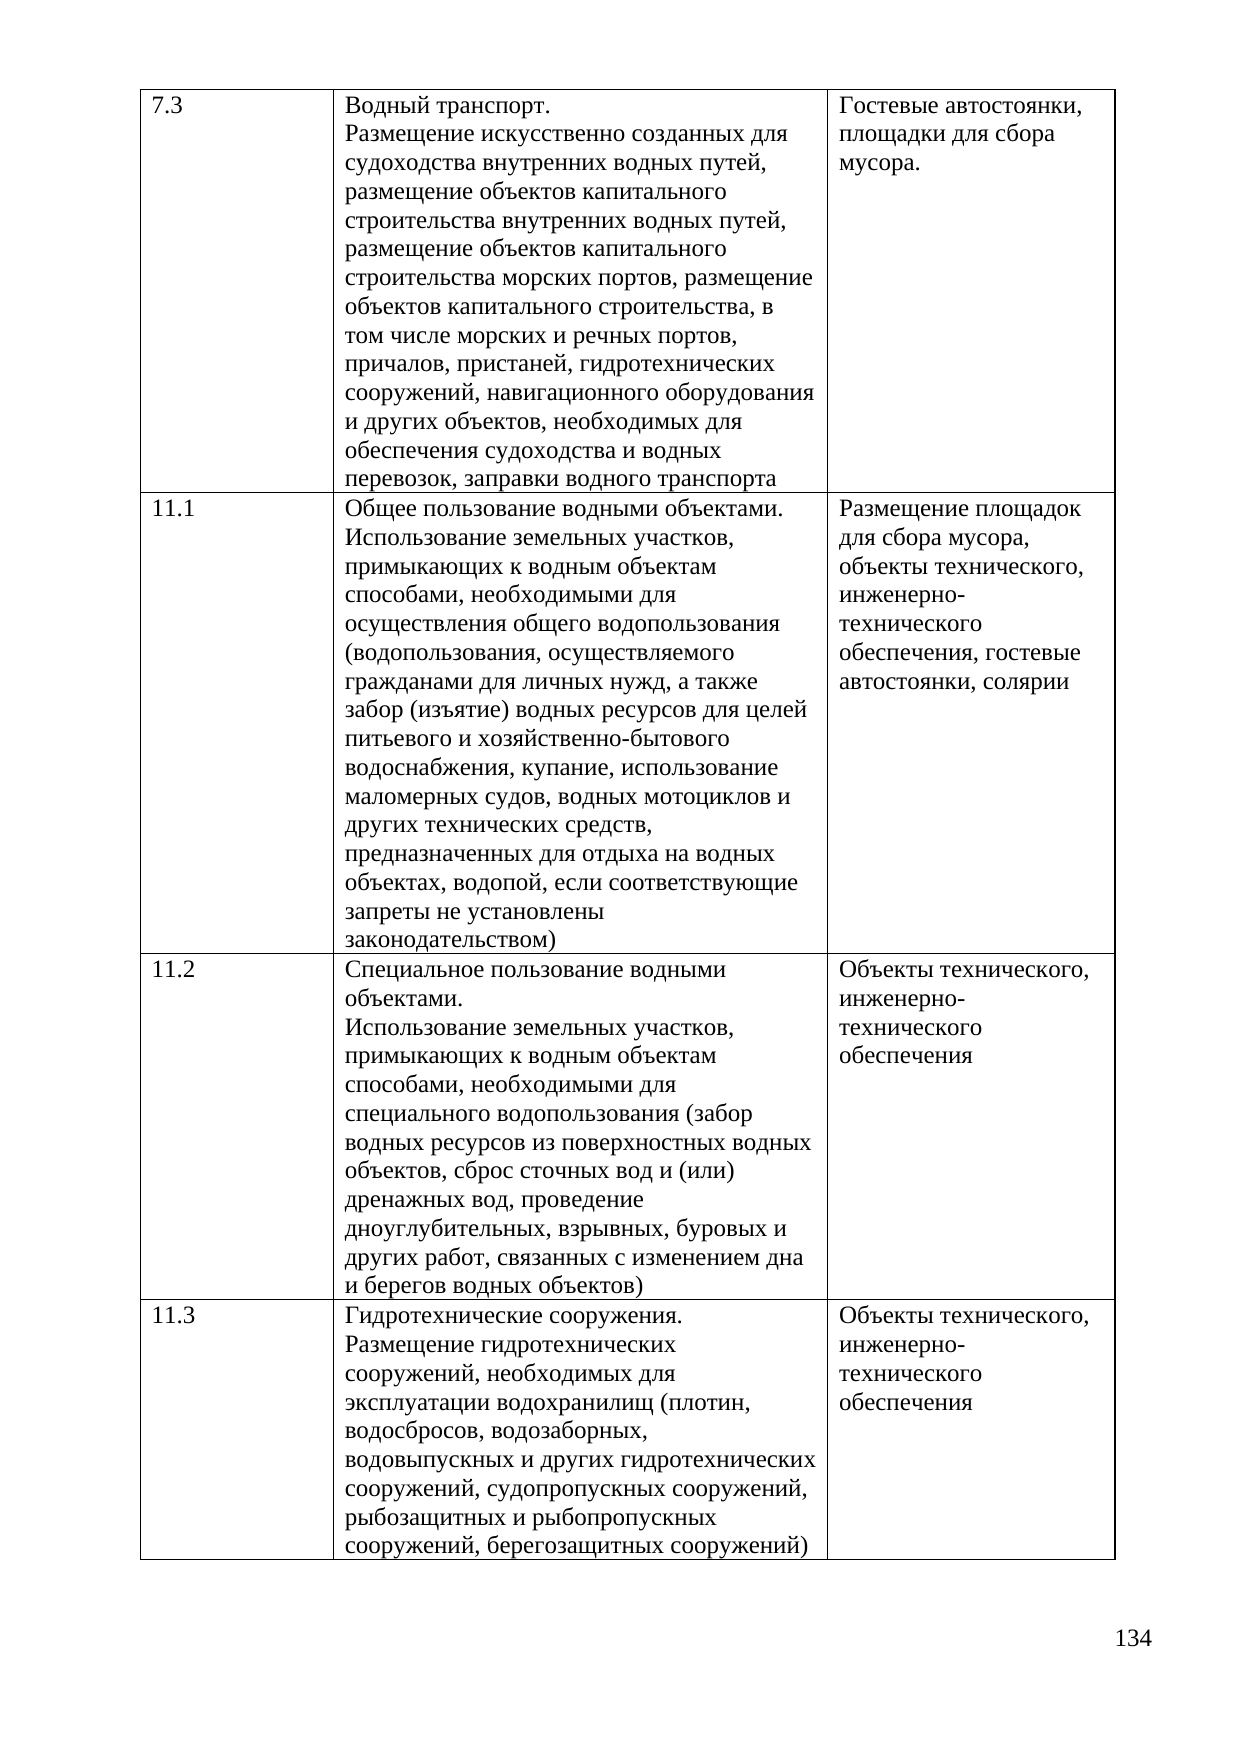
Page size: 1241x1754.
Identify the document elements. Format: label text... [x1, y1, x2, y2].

table_cell 11.2 [141, 954, 333, 1299]
table_cell Специальное пользование водными объектами. Использование земельных участков, примыкающих к водным объектам способами, необходимыми для специального водопользования (забор водных ресурсов из поверхностных водных объектов, сброс сточных вод и (или) дренажных вод, проведение дноуглубительных, взрывных, буровых и других работ, связанных с изменением дна и берегов водных объектов) [334, 954, 827, 1299]
table_cell 11.1 [141, 493, 333, 953]
table_cell Объекты технического, инженерно-технического обеспечения [828, 954, 1114, 1299]
table_header Водный транспорт. Размещение искусственно созданных для судоходства внутренних водных путей, размещение объектов капитального строительства внутренних водных путей, размещение объектов капитального строительства морских портов, размещение объектов капитального строительства, в том числе морских и речных портов, причалов, пристаней, гидротехнических сооружений, навигационного оборудования и других объектов, необходимых для обеспечения судоходства и водных перевозок, заправки водного транспорта [334, 90, 827, 492]
table_cell Общее пользование водными объектами. Использование земельных участков, примыкающих к водным объектам способами, необходимыми для осуществления общего водопользования (водопользования, осуществляемого гражданами для личных нужд, а также забор (изъятие) водных ресурсов для целей питьевого и хозяйственно-бытового водоснабжения, купание, использование маломерных судов, водных мотоциклов и других технических средств, предназначенных для отдыха на водных объектах, водопой, если соответствующие запреты не установлены законодательством) [334, 493, 827, 953]
table_cell 11.3 [141, 1300, 333, 1559]
table_cell Размещение площадок для сбора мусора, объекты технического, инженерно-технического обеспечения, гостевые автостоянки, солярии [828, 493, 1114, 953]
table_header 7.3 [141, 90, 333, 492]
table_cell Объекты технического, инженерно-технического обеспечения [828, 1300, 1114, 1559]
table_cell Гидротехнические сооружения. Размещение гидротехнических сооружений, необходимых для эксплуатации водохранилищ (плотин, водосбросов, водозаборных, водовыпускных и других гидротехнических сооружений, судопропускных сооружений, рыбозащитных и рыбопропускных сооружений, берегозащитных сооружений) [334, 1300, 827, 1559]
table_header Гостевые автостоянки, площадки для сбора мусора. [828, 90, 1114, 492]
